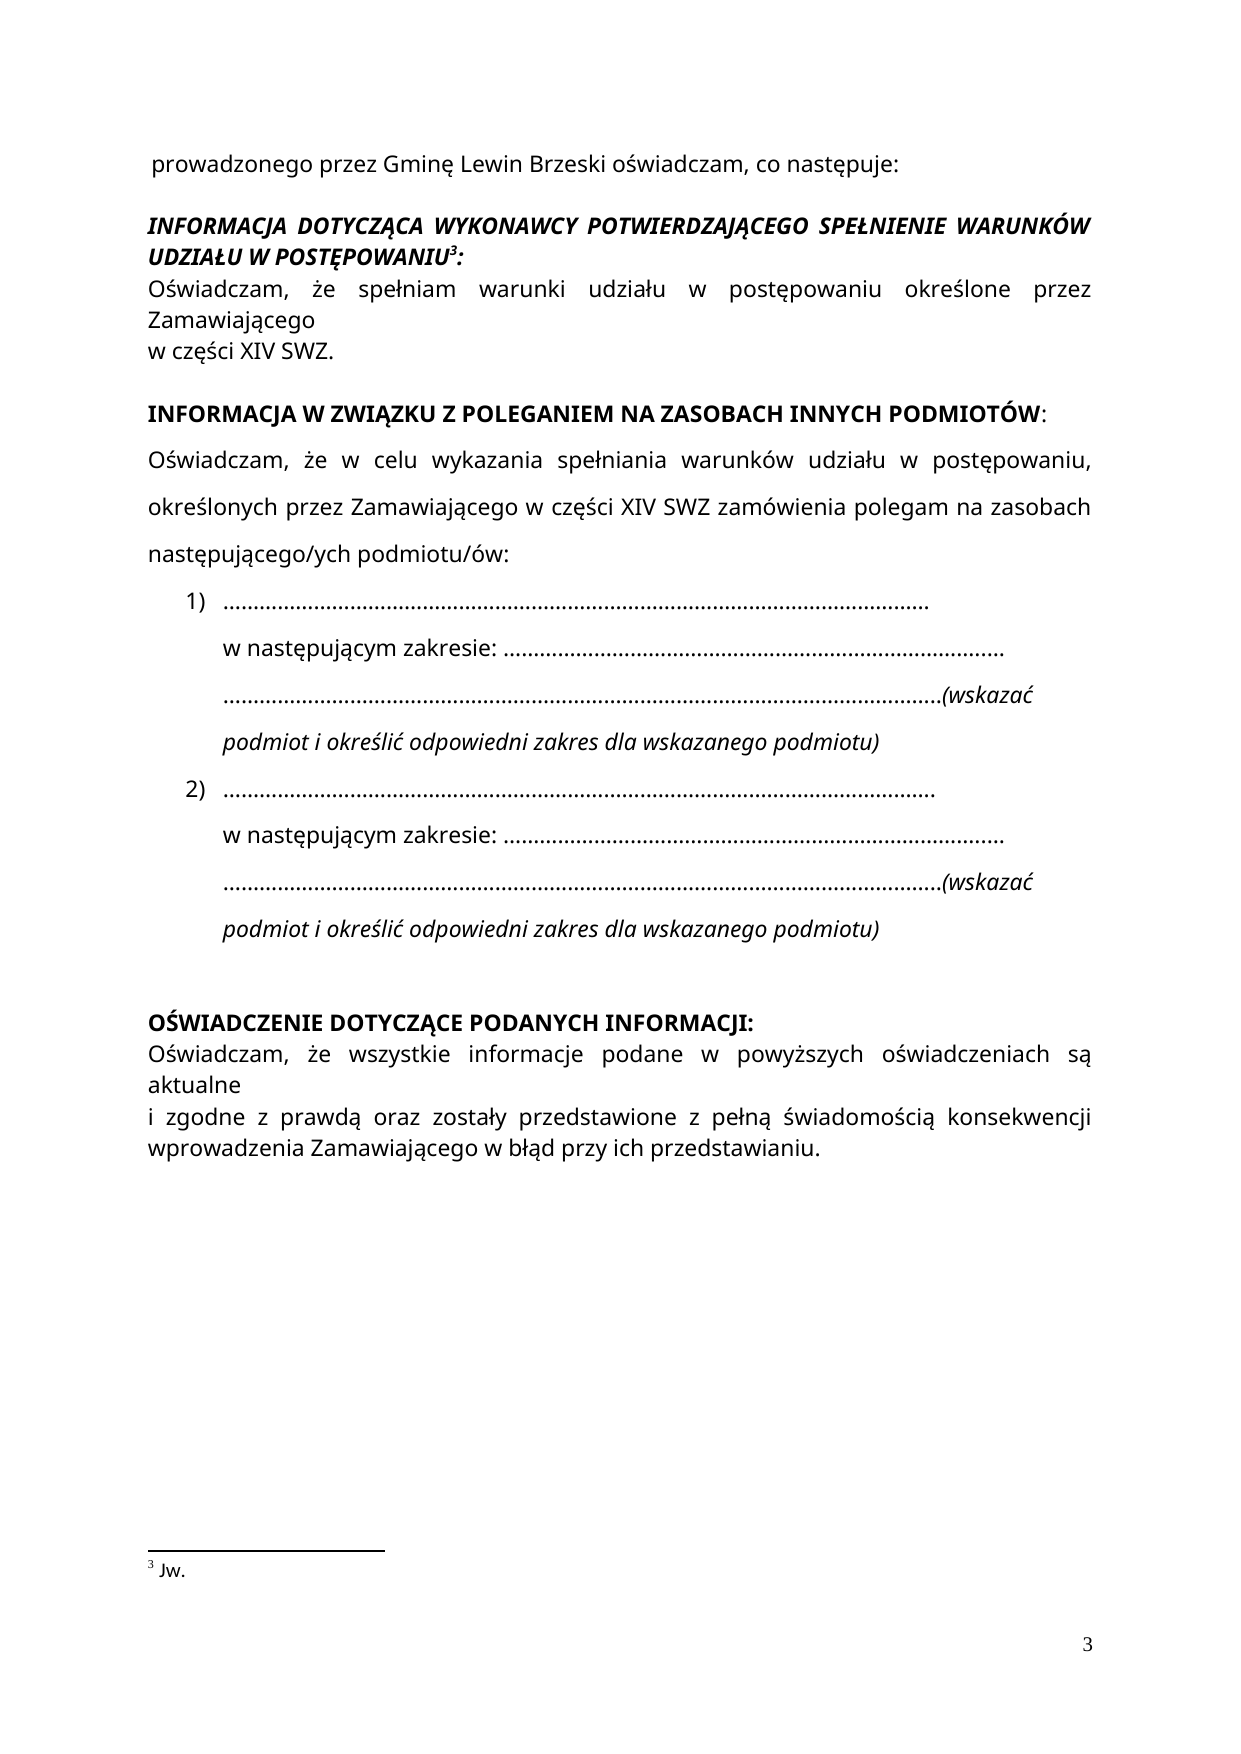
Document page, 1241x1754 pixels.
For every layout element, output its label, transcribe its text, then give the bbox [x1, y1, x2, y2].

list ………………………………………………………………………………………………………. [185, 773, 1093, 804]
text ………………………………………………………………………………………………………..(wskazać podmiot i określić odpowiedni zakres dla wskazanego podmiotu) [223, 679, 1093, 757]
text Oświadczam, że spełniam warunki udziału w postępowaniu określone przez Zamawiającego w części XIV SWZ. [148, 273, 1093, 366]
list ……………………………………………………………………………………………………… [185, 585, 1093, 616]
text OŚWIADCZENIE DOTYCZĄCE PODANYCH INFORMACJI: [148, 1007, 1093, 1038]
text ………………………………………………………………………………………………………..(wskazać podmiot i określić odpowiedni zakres dla wskazanego podmiotu) [223, 866, 1093, 944]
text Oświadczam, że w celu wykazania spełniania warunków udziału w postępowaniu, określonych przez Zamawiającego w części XIV SWZ zamówienia polegam na zasobach następującego/ych podmiotu/ów: [148, 444, 1093, 569]
text w następującym zakresie: ……………………………………………………………………..… [223, 819, 1093, 851]
text INFORMACJA DOTYCZĄCA WYKONAWCY POTWIERDZAJĄCEGO SPEŁNIENIE WARUNKÓW UDZIAŁU W POSTĘPOWANIU: [148, 210, 1093, 273]
text w następującym zakresie: ……………………………………………………………………..… [223, 632, 1093, 663]
text INFORMACJA W ZWIĄZKU Z POLEGANIEM NA ZASOBACH INNYCH PODMIOTÓW: [148, 398, 1093, 429]
text prowadzonego przez Gminę Lewin Brzeski oświadczam, co następuje: [148, 148, 1093, 179]
text Oświadczam, że wszystkie informacje podane w powyższych oświadczeniach są aktualne i zgodne z prawdą oraz zostały przedstawione z pełną świadomością konsekwencji wprowadzenia Zamawiającego w błąd przy ich przedstawianiu. [148, 1038, 1093, 1163]
